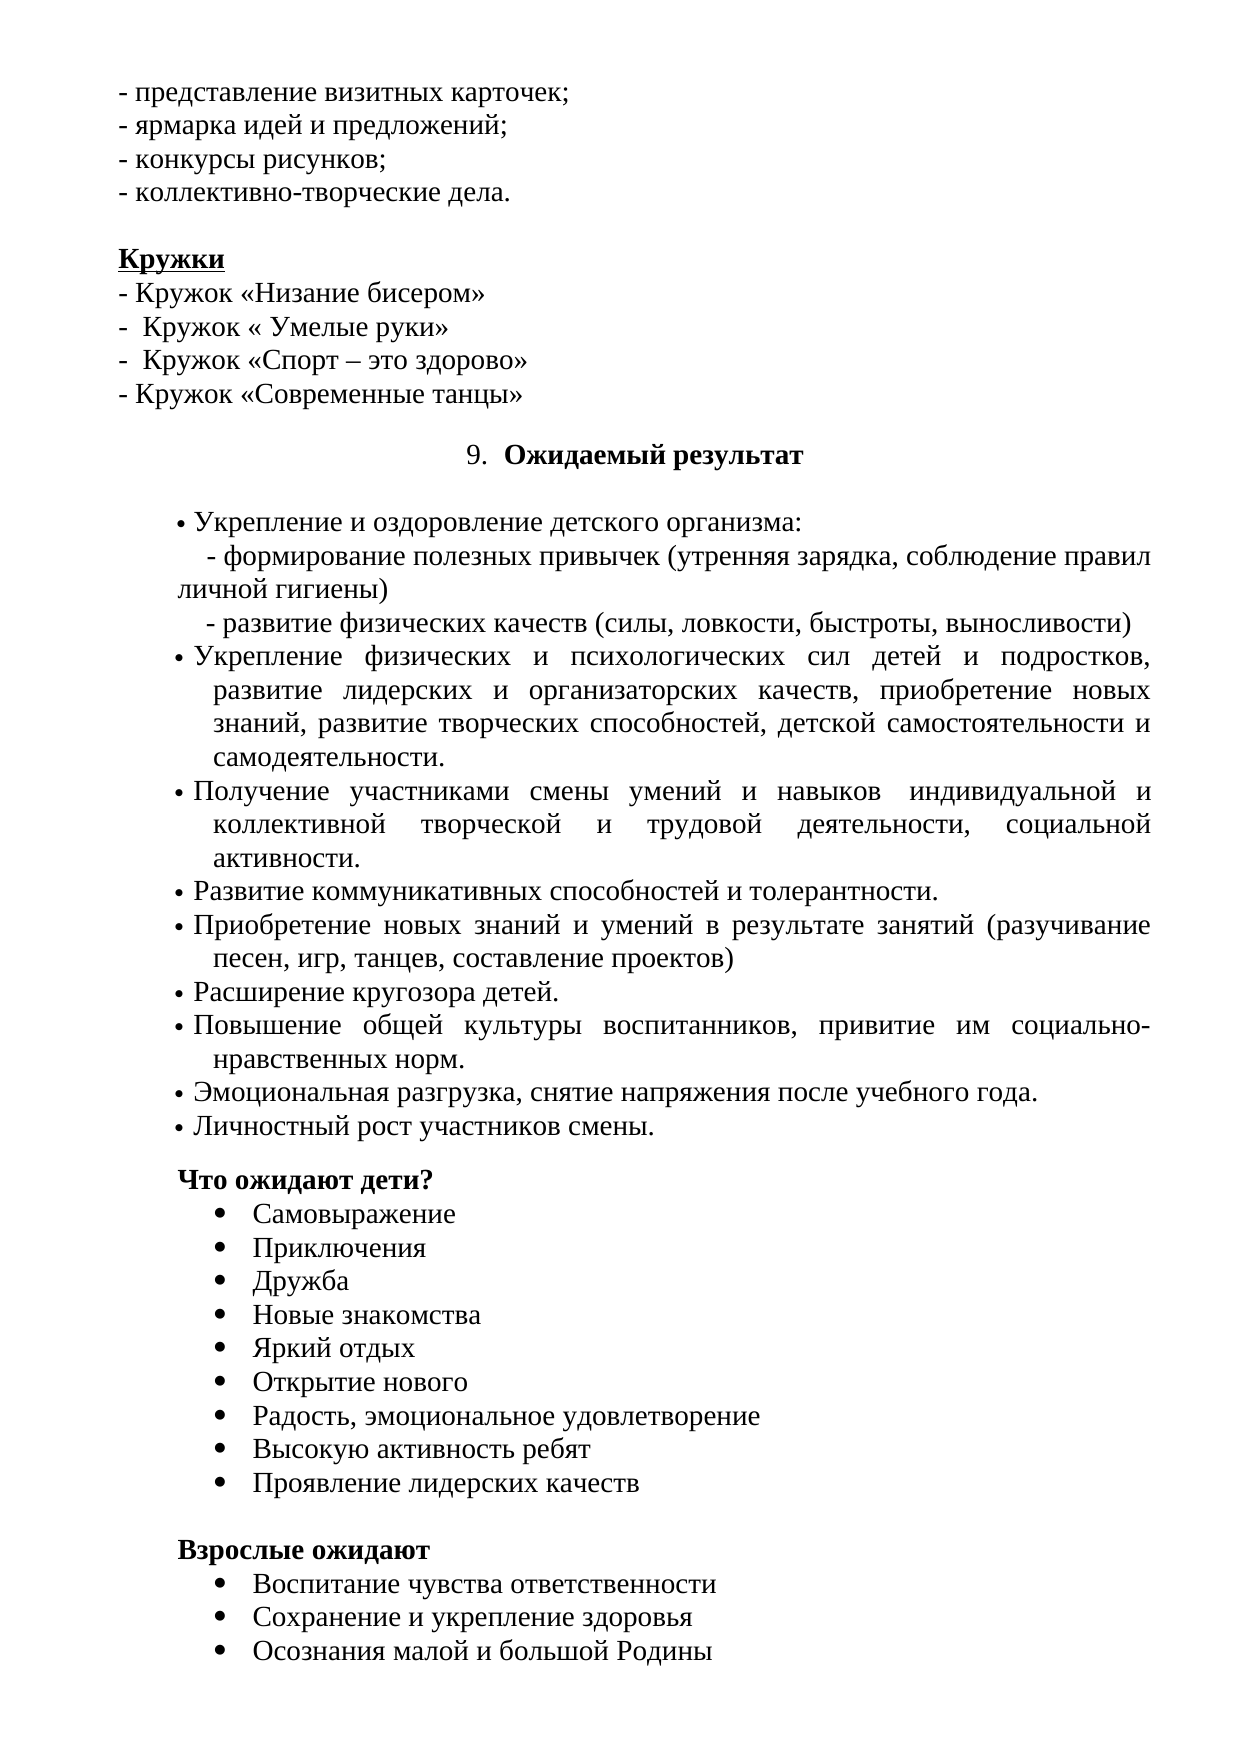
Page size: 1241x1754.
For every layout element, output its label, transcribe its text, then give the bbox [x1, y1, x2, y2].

text Кружки [118, 242, 1152, 275]
text Взрослые ожидают [118, 1532, 1152, 1566]
text - Кружок « Умелые руки» [118, 309, 1152, 342]
text - формирование полезных привычек (утренняя зарядка, соблюдение правил личной гигиены) [177, 538, 1152, 605]
list Укрепление и оздоровление детского организма: [177, 504, 1152, 538]
text - Кружок «Спорт – это здорово» [118, 342, 1152, 376]
text Что ожидают дети? [118, 1162, 1152, 1196]
list Радость, эмоциональное удовлетворение [215, 1398, 1152, 1432]
list Воспитание чувства ответственности [215, 1566, 1152, 1599]
list Высокую активность ребят [215, 1432, 1152, 1465]
list Новые знакомства [215, 1297, 1152, 1331]
text - ярмарка идей и предложений; [118, 107, 1152, 141]
text - развитие физических качеств (силы, ловкости, быстроты, выносливости) [118, 605, 1152, 638]
list Укрепление физических и психологических сил детей и подростков, развитие лидерских и организаторских качеств, приобретение новых знаний, развитие творческих способностей, детской самостоятельности и самодеятельности. [175, 638, 1152, 773]
list Приключения [215, 1230, 1152, 1263]
list Сохранение и укрепление здоровья [215, 1599, 1152, 1633]
text - Кружок «Низание бисером» [118, 275, 1152, 309]
text - Кружок «Современные танцы» [118, 376, 1152, 437]
text - конкурсы рисунков; [118, 141, 1152, 174]
list Проявление лидерских качеств [215, 1465, 1152, 1499]
list Открытие нового [215, 1364, 1152, 1398]
list Развитие коммуникативных способностей и толерантности. [175, 873, 1152, 907]
list Личностный рост участников смены. [175, 1108, 1152, 1142]
text - коллективно-творческие дела. [118, 174, 1152, 208]
list Расширение кругозора детей. [175, 974, 1152, 1007]
list Повышение общей культуры воспитанников, привитие им социально-нравственных норм. [175, 1007, 1152, 1074]
list Осознания малой и большой Родины [215, 1633, 1152, 1667]
list Самовыражение [215, 1196, 1152, 1230]
list Приобретение новых знаний и умений в результате занятий (разучивание песен, игр, танцев, составление проектов) [175, 907, 1152, 974]
list Дружба [215, 1263, 1152, 1297]
list Яркий отдых [215, 1331, 1152, 1364]
list Получение участниками смены умений и навыков индивидуальной и коллективной творческой и трудовой деятельности, социальной активности. [175, 773, 1152, 873]
list Эмоциональная разгрузка, снятие напряжения после учебного года. [175, 1074, 1152, 1108]
text - представление визитных карточек; [118, 74, 1152, 107]
list Ожидаемый результат [118, 437, 1152, 471]
